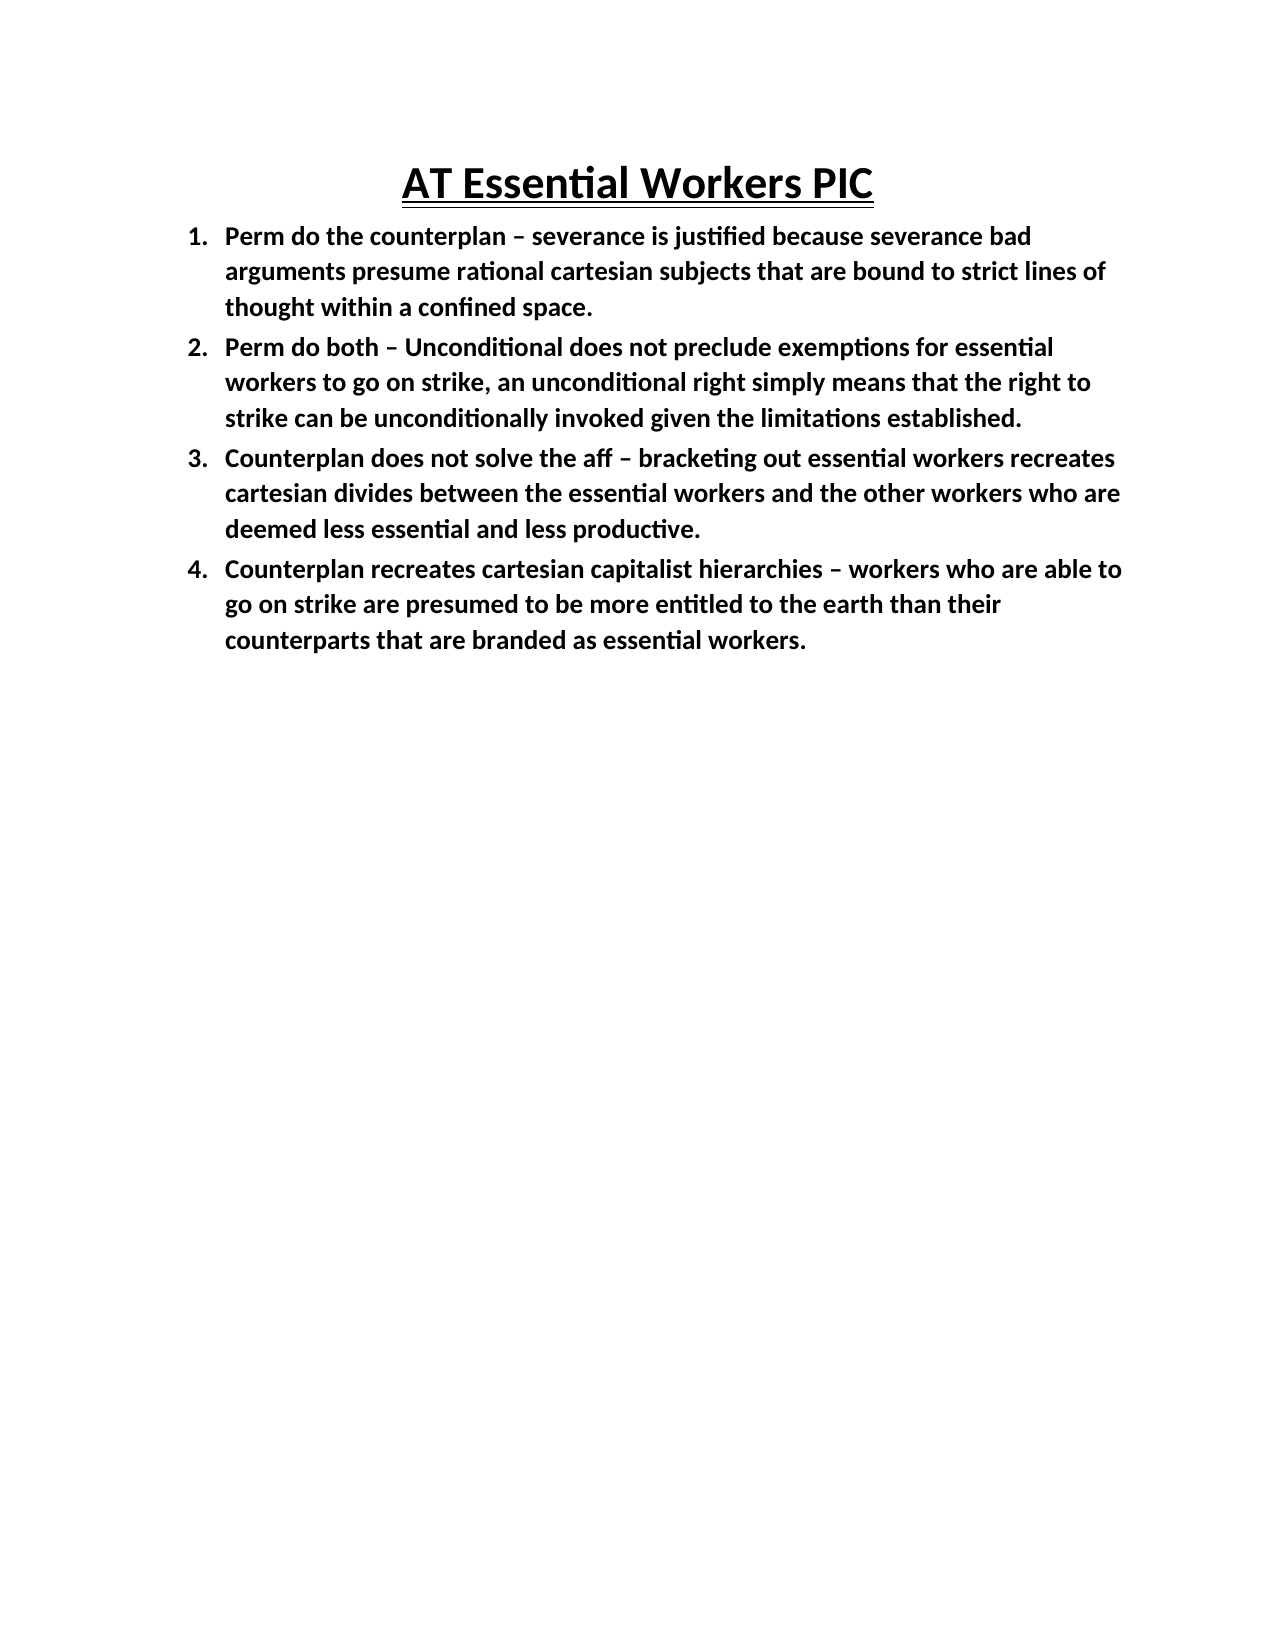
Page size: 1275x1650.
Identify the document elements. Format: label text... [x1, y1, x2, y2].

subtitle Perm do both – Unconditional does not preclude exemptions for essential workers to go on strike, an unconditional right simply means that the right to strike can be unconditionally invoked given the limitations established. [187, 330, 1125, 434]
subtitle Counterplan recreates cartesian capitalist hierarchies – workers who are able to go on strike are presumed to be more entitled to the earth than their counterparts that are branded as essential workers. [187, 552, 1125, 656]
subtitle Perm do the counterplan – severance is justified because severance bad arguments presume rational cartesian subjects that are bound to strict lines of thought within a confined space. [187, 219, 1125, 323]
subtitle Counterplan does not solve the aff – bracketing out essential workers recreates cartesian divides between the essential workers and the other workers who are deemed less essential and less productive. [187, 441, 1125, 545]
subtitle AT Essential Workers PIC [150, 154, 1125, 210]
